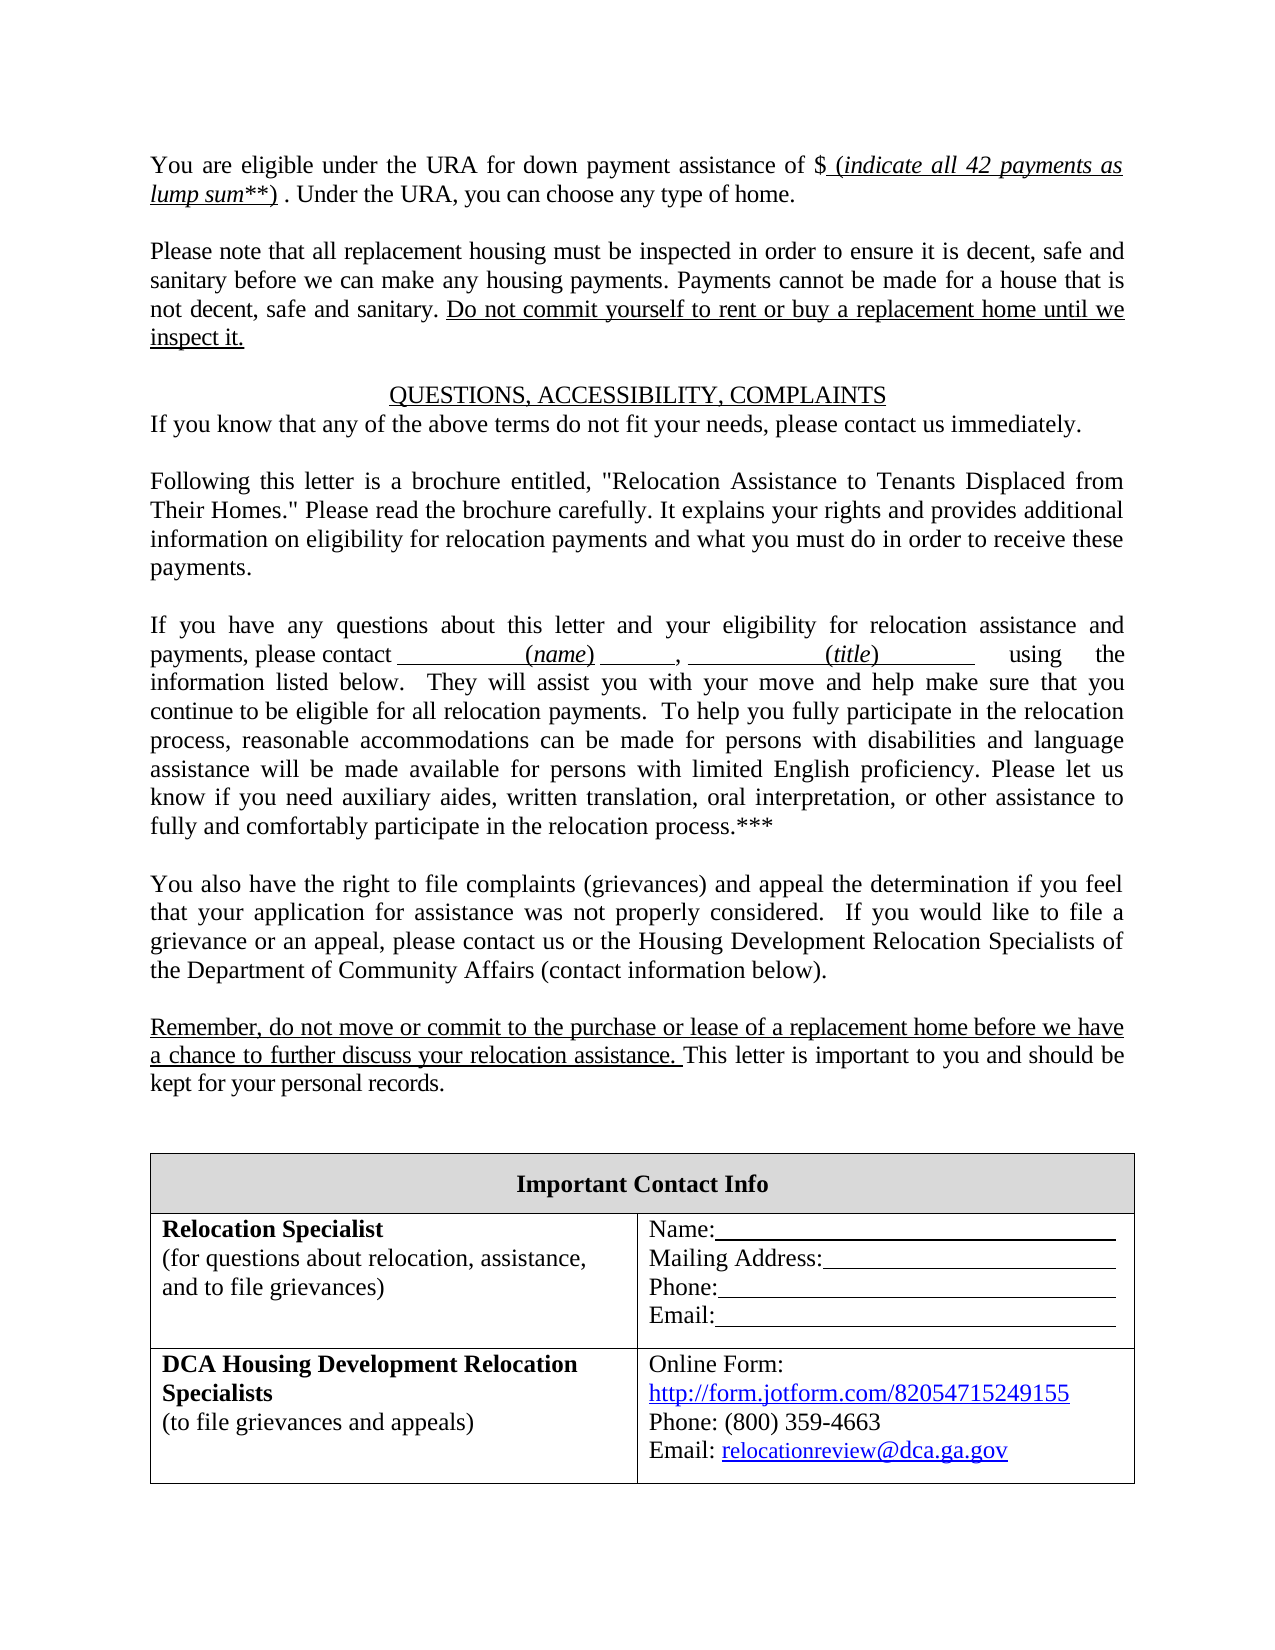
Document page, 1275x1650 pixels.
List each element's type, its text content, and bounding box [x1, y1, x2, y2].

text Remember, do not move or commit to the purchase or lease of a replacement home before we have a chance to further discuss your relocation assistance. This letter is important to you and should be kept for your personal records. [150, 1012, 1125, 1097]
text Following this letter is a brochure entitled, "Relocation Assistance to Tenants Displaced from Their Homes." Please read the brochure carefully. It explains your rights and provides additional information on eligibility for relocation payments and what you must do in order to receive these payments. [150, 466, 1125, 581]
table_cell Name: Mailing Address: Phone: Email: [638, 1214, 1134, 1348]
text You also have the right to file complaints (grievances) and appeal the determination if you feel that your application for assistance was not properly considered. If you would like to file a grievance or an appeal, please contact us or the Housing Development Relocation Specialists of the Department of Community Affairs (contact information below). [150, 869, 1125, 984]
text QUESTIONS, ACCESSIBILITY, COMPLAINTS [150, 380, 1126, 409]
text You are eligible under the URA for down payment assistance of $ (indicate all 42 payments as lump sum**) . Under the URA, you can choose any type of home. [150, 150, 1125, 207]
table_header Important Contact Info [151, 1154, 1134, 1213]
text Please note that all replacement housing must be inspected in order to ensure it is decent, safe and sanitary before we can make any housing payments. Payments cannot be made for a house that is not decent, safe and sanitary. Do not commit yourself to rent or buy a replacement home until we inspect it. [150, 236, 1125, 351]
text If you have any questions about this letter and your eligibility for relocation assistance and payments, please contact (name) , (title) using the information listed below. They will assist you with your move and help make sure that you continue to be eligible for all relocation payments. To help you fully participate in the relocation process, reasonable accommodations can be made for persons with disabilities and language assistance will be made available for persons with limited English proficiency. Please let us know if you need auxiliary aides, written translation, oral interpretation, or other assistance to fully and comfortably participate in the relocation process.*** [150, 610, 1125, 840]
table_cell Relocation Specialist (for questions about relocation, assistance, and to file grievances) [151, 1214, 637, 1348]
list If you know that any of the above terms do not fit your needs, please contact us immediately. [150, 409, 1125, 437]
table_cell DCA Housing Development Relocation Specialists (to file grievances and appeals) [151, 1349, 637, 1483]
table_cell Online Form: http://form.jotform.com/82054715249155 Phone: (800) 359-4663 Email: relocationreview@dca.ga.gov [638, 1349, 1134, 1483]
